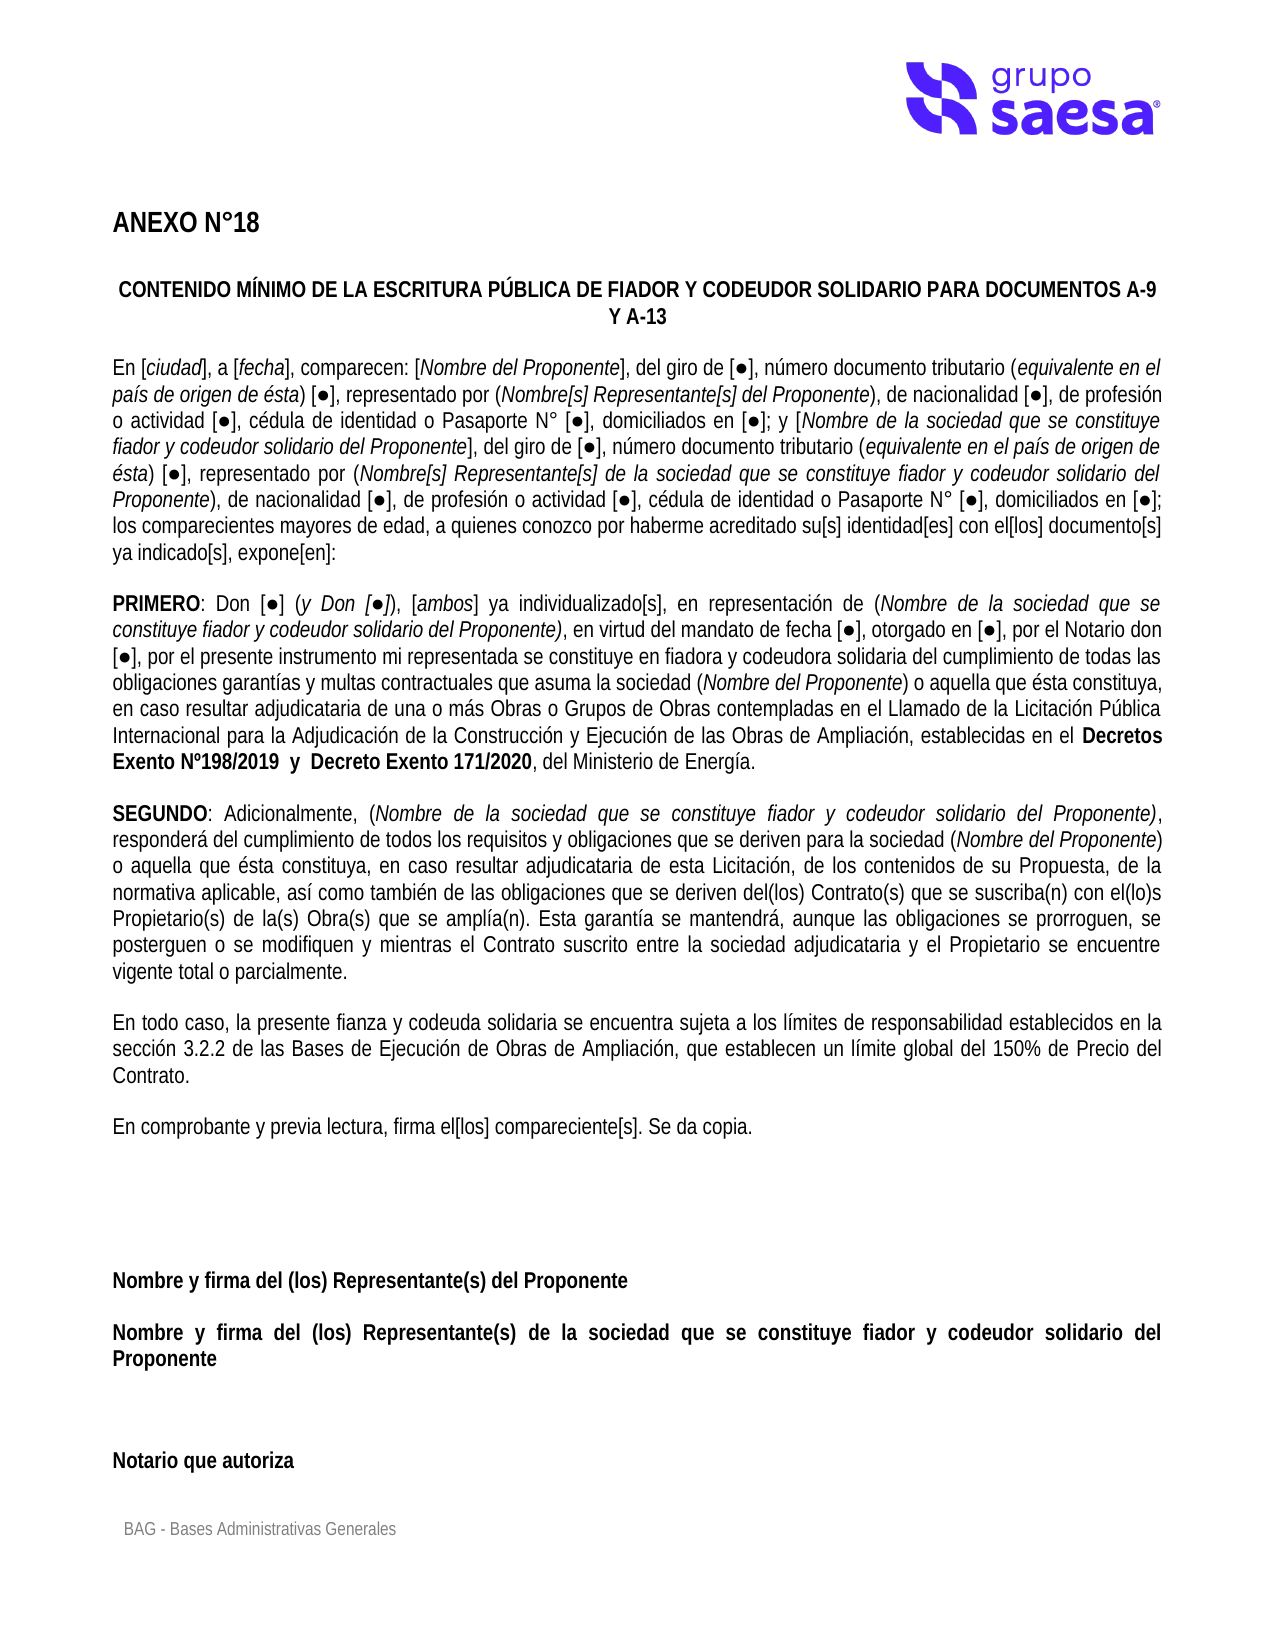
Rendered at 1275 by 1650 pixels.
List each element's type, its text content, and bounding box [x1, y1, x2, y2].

text Nombre y firma del (los) Representante(s) de la sociedad que se constituye fiador y codeudor solidario del Proponente [112, 1318, 1162, 1371]
text En comprobante y previa lectura, firma el[los] compareciente[s]. Se da copia. [112, 1113, 1162, 1139]
subtitle Anexo N°18 [112, 206, 1162, 239]
text PRIMERO: Don [●] (y Don [●]), [ambos] ya individualizado[s], en representación de (Nombre de la sociedad que se constituye fiador y codeudor solidario del Proponente), en virtud del mandato de fecha [●], otorgado en [●], por el Notario don [●], por el presente instrumento mi representada se constituye en fiadora y codeudora solidaria del cumplimiento de todas las obligaciones garantías y multas contractuales que asuma la sociedad (Nombre del Proponente) o aquella que ésta constituya, en caso resultar adjudicataria de una o más Obras o Grupos de Obras contempladas en el Llamado de la Licitación Pública Internacional para la Adjudicación de la Construcción y Ejecución de las Obras de Ampliación, establecidas en el Decretos Exento Nº198/2019 y Decreto Exento 171/2020, del Ministerio de Energía. [112, 590, 1162, 774]
text CONTENIDO MÍNIMO DE LA ESCRITURA PÚBLICA DE FIADOR Y CODEUDOR SOLIDARIO PARA DOCUMENTOS A-9 Y A-13 [112, 276, 1162, 329]
text Notario que autoriza [112, 1447, 1162, 1474]
picture [902, 54, 1163, 143]
text En todo caso, la presente fianza y codeuda solidaria se encuentra sujeta a los límites de responsabilidad establecidos en la sección 3.2.2 de las Bases de Ejecución de Obras de Ampliación, que establecen un límite global del 150% de Precio del Contrato. [112, 1009, 1162, 1088]
text Nombre y firma del (los) Representante(s) del Proponente [112, 1267, 1162, 1293]
text En [ciudad], a [fecha], comparecen: [Nombre del Proponente], del giro de [●], número documento tributario (equivalente en el país de origen de ésta) [●], representado por (Nombre[s] Representante[s] del Proponente), de nacionalidad [●], de profesión o actividad [●], cédula de identidad o Pasaporte N° [●], domiciliados en [●]; y [Nombre de la sociedad que se constituye fiador y codeudor solidario del Proponente], del giro de [●], número documento tributario (equivalente en el país de origen de ésta) [●], representado por (Nombre[s] Representante[s] de la sociedad que se constituye fiador y codeudor solidario del Proponente), de nacionalidad [●], de profesión o actividad [●], cédula de identidad o Pasaporte N° [●], domiciliados en [●]; los comparecientes mayores de edad, a quienes conozco por haberme acreditado su[s] identidad[es] con el[los] documento[s] ya indicado[s], expone[en]: [112, 354, 1162, 565]
text SEGUNDO: Adicionalmente, (Nombre de la sociedad que se constituye fiador y codeudor solidario del Proponente), responderá del cumplimiento de todos los requisitos y obligaciones que se deriven para la sociedad (Nombre del Proponente) o aquella que ésta constituya, en caso resultar adjudicataria de esta Licitación, de los contenidos de su Propuesta, de la normativa aplicable, así como también de las obligaciones que se deriven del(los) Contrato(s) que se suscriba(n) con el(lo)s Propietario(s) de la(s) Obra(s) que se amplía(n). Esta garantía se mantendrá, aunque las obligaciones se prorroguen, se posterguen o se modifiquen y mientras el Contrato suscrito entre la sociedad adjudicataria y el Propietario se encuentre vigente total o parcialmente. [112, 799, 1162, 984]
